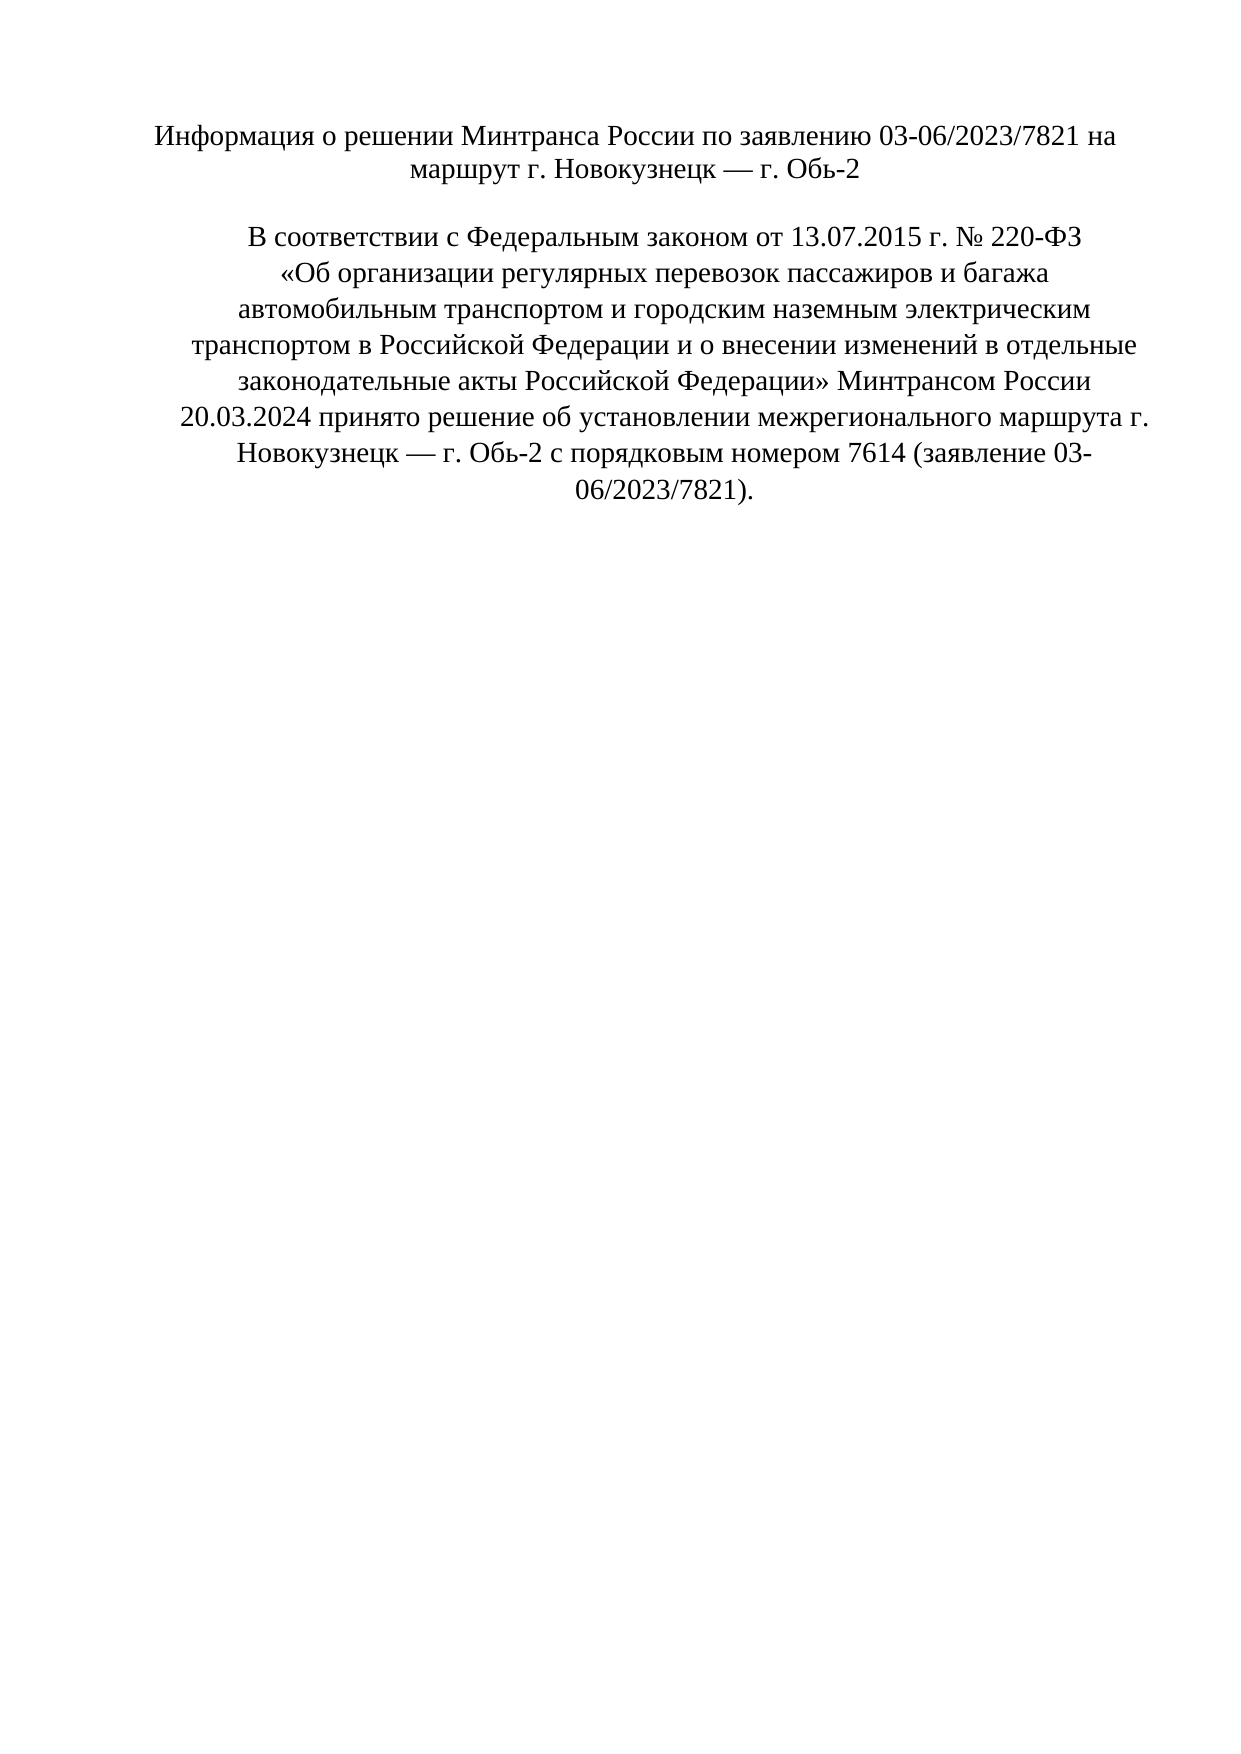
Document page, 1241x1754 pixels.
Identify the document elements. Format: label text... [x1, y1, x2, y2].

text Информация о решении Минтранса России по заявлению 03-06/2023/7821 на маршрут г. Новокузнецк — г. Обь-2 [118, 118, 1152, 185]
text В соответствии с Федеральным законом от 13.07.2015 г. № 220-ФЗ «Об организации регулярных перевозок пассажиров и багажа автомобильным транспортом и городским наземным электрическим транспортом в Российской Федерации и о внесении изменений в отдельные законодательные акты Российской Федерации» Минтрансом России 20.03.2024 принято решение об установлении межрегионального маршрута г. Новокузнецк — г. Обь-2 с порядковым номером 7614 (заявление 03-06/2023/7821). [177, 219, 1152, 505]
